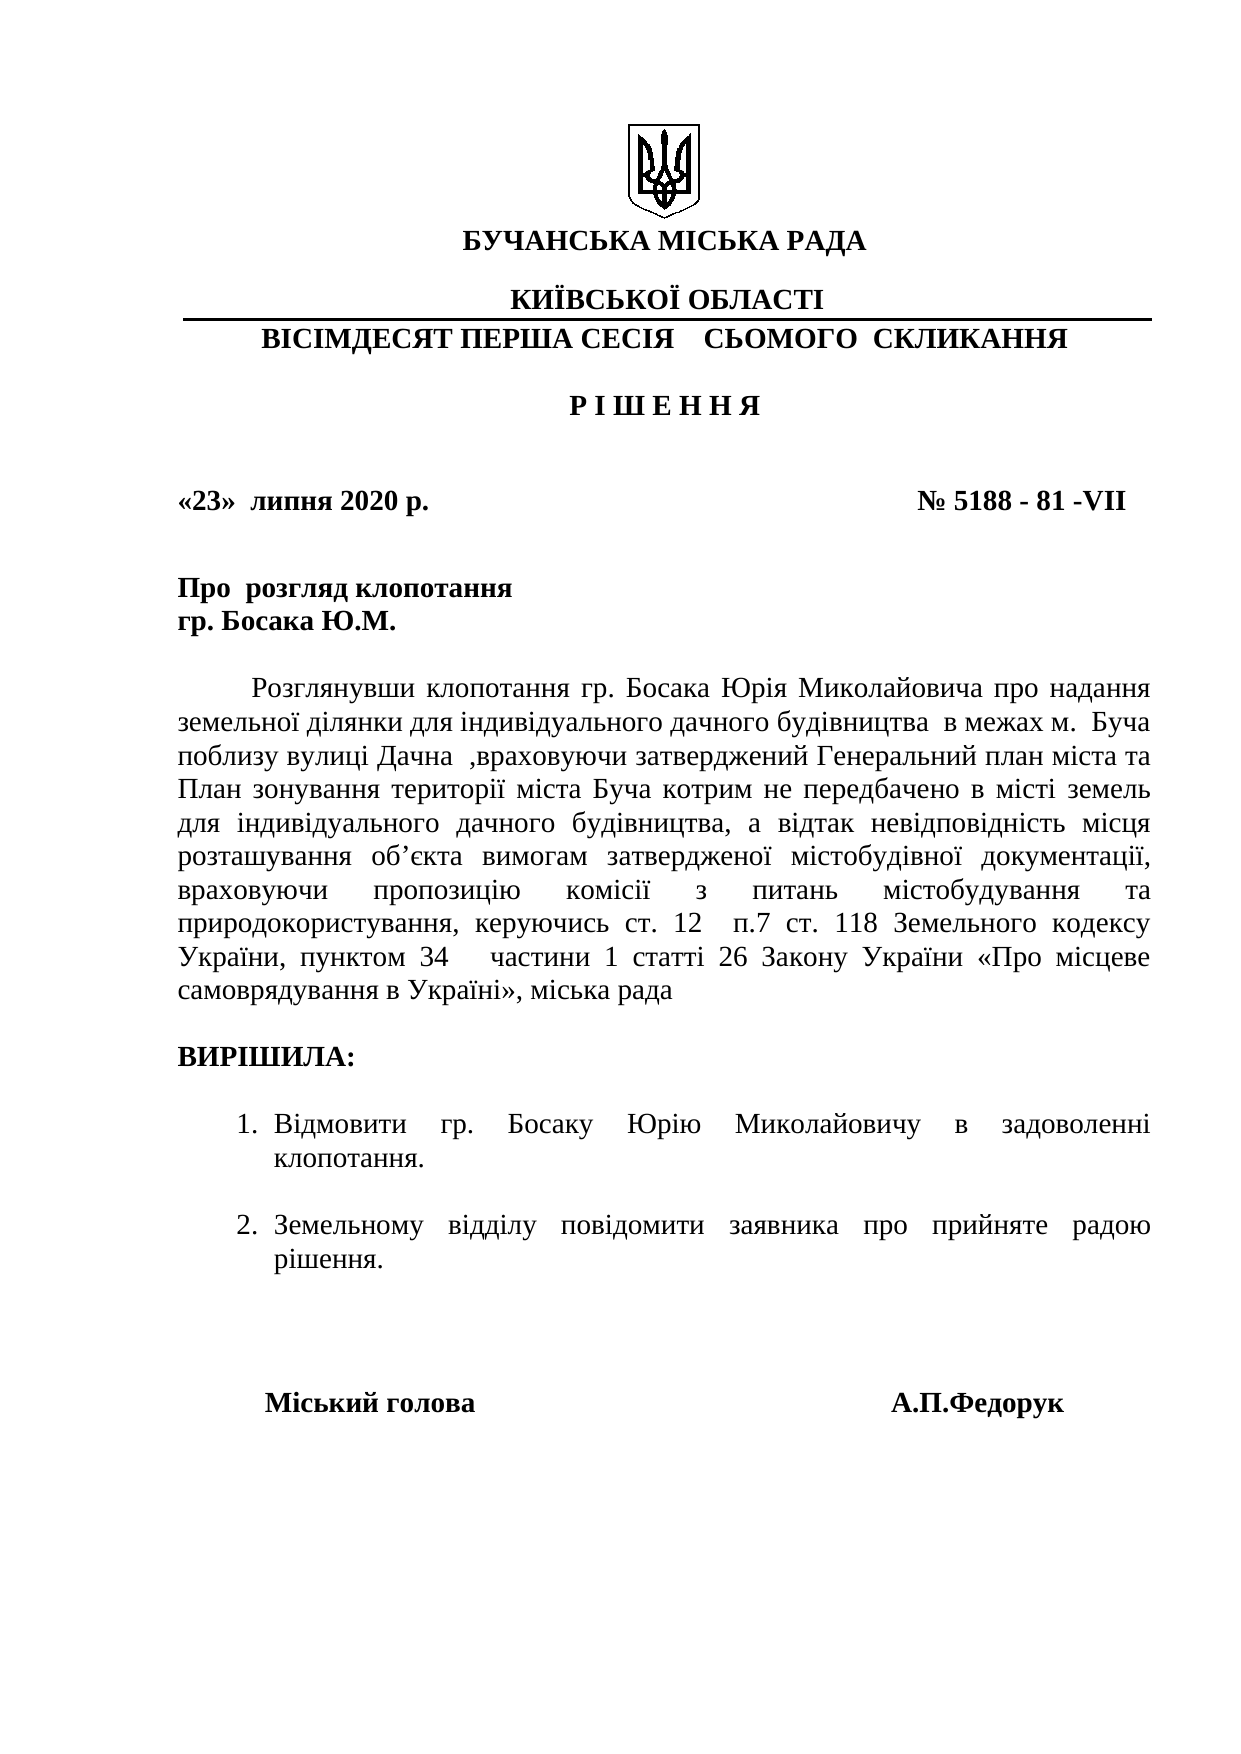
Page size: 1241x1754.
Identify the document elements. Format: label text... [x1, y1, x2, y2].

text Міський голова А.П.Федорук [177, 1385, 1152, 1418]
text БУЧАНСЬКА МІСЬКА РАДА [177, 223, 1152, 256]
text гр. Босака Ю.М. [177, 603, 1152, 637]
text КИЇВСЬКОЇ ОБЛАСТІ [183, 282, 1152, 318]
text ВИРІШИЛА: [177, 1039, 1152, 1073]
text ВІСІМДЕСЯТ ПЕРША СЕСІЯ СЬОМОГО СКЛИКАННЯ [177, 321, 1152, 354]
text «23» липня 2020 р. № 5188 - 81 -VІІ [177, 483, 1152, 517]
text Р І Ш Е Н Н Я [177, 388, 1152, 422]
text Розглянувши клопотання гр. Босака Юрія Миколайовича про надання земельної ділянки для індивідуального дачного будівництва в межах м. Буча поблизу вулиці Дачна ,враховуючи затверджений Генеральний план міста та План зонування території міста Буча котрим не передбачено в місті земель для індивідуального дачного будівництва, а відтак невідповідність місця розташування об’єкта вимогам затвердженої містобудівної документації, враховуючи пропозицію комісії з питань містобудування та природокористування, керуючись ст. 12 п.7 ст. 118 Земельного кодексу України, пунктом 34 частини 1 статті 26 Закону України «Про місцеве самоврядування в Україні», міська рада [177, 671, 1152, 1006]
text Про розгляд клопотання [177, 570, 1152, 603]
list Відмовити гр. Босаку Юрію Миколайовичу в задоволенні клопотання. [236, 1107, 1152, 1174]
list Земельному відділу повідомити заявника про прийняте радою рішення. [236, 1207, 1152, 1274]
